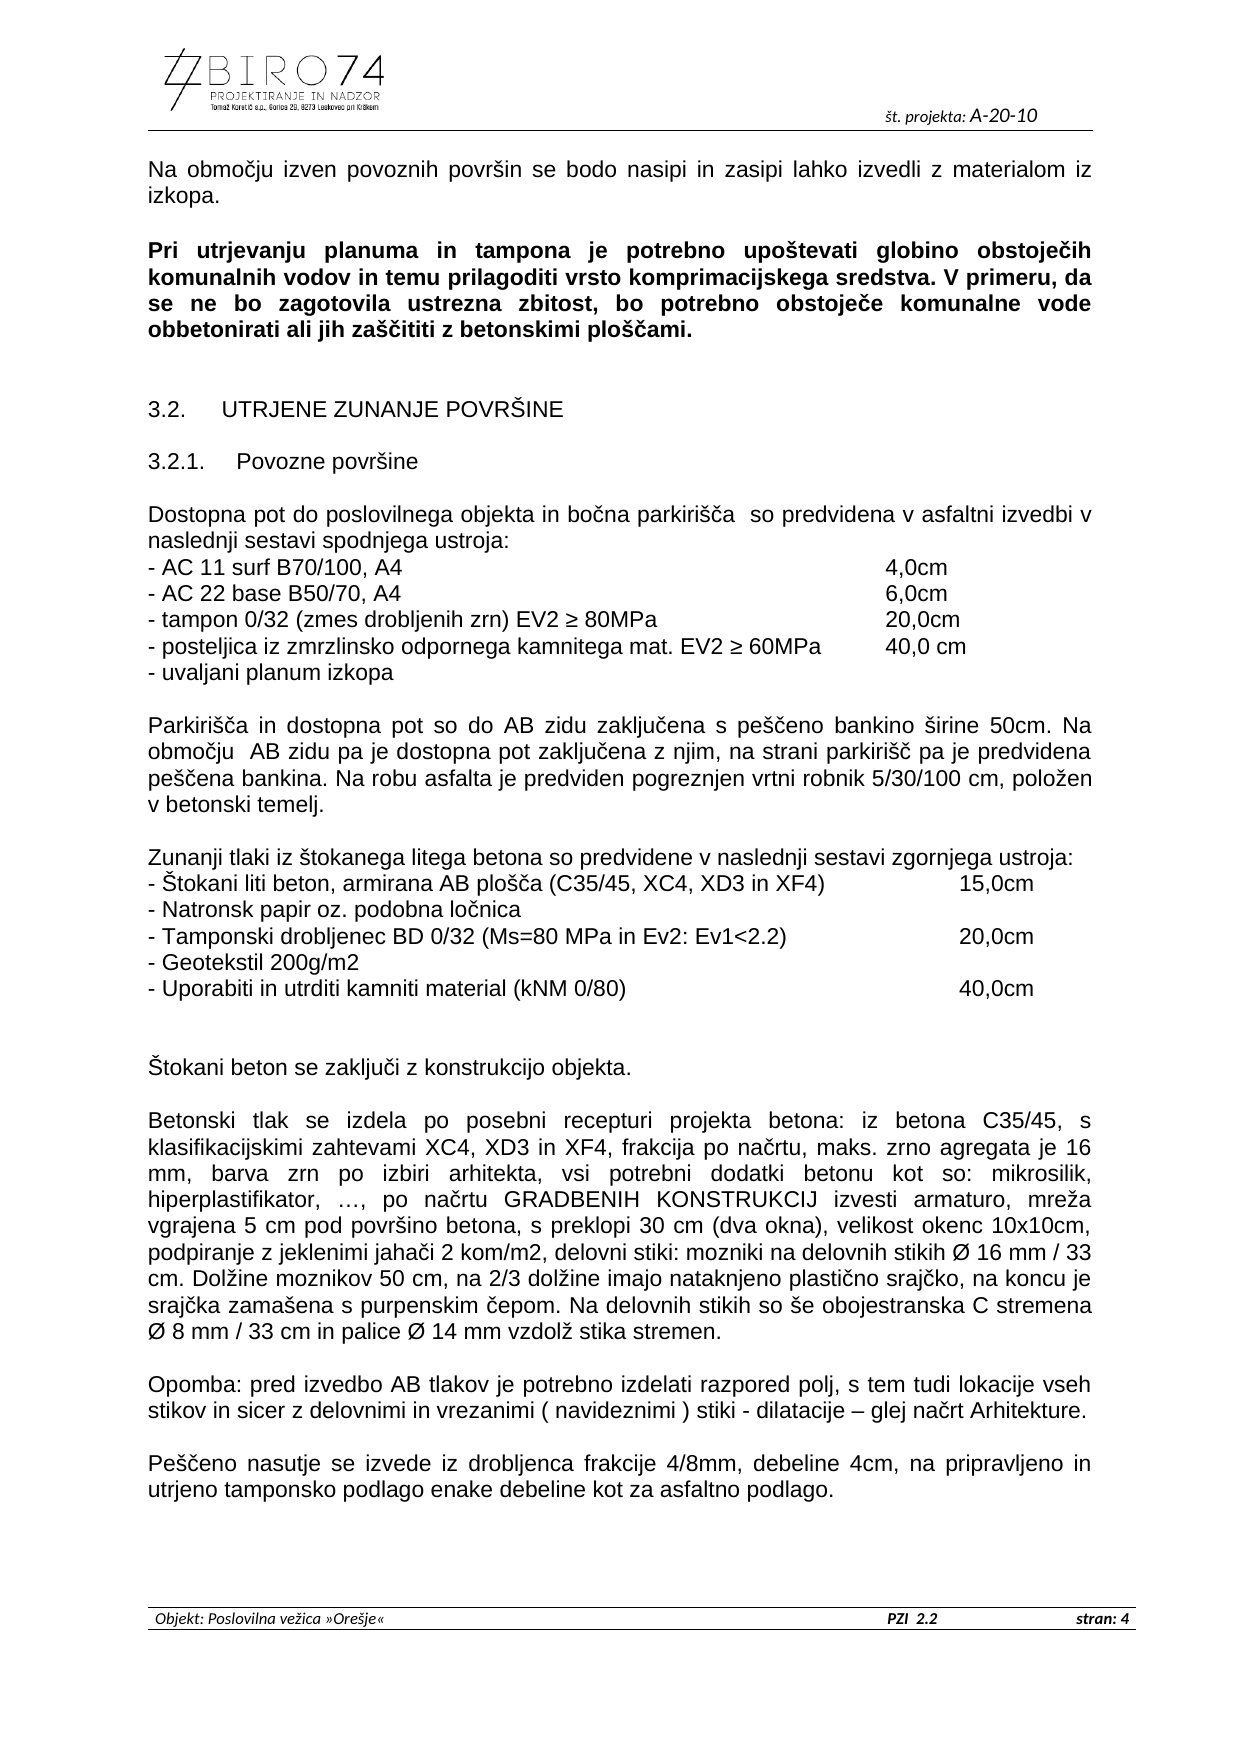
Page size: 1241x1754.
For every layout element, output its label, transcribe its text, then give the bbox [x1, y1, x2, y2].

list Štokani beton se zaključi z konstrukcijo objekta. [148, 1054, 1093, 1081]
text - AC 11 surf B70/100, A4 4,0cm [148, 554, 1093, 580]
text Zunanji tlaki iz štokanega litega betona so predvidene v naslednji sestavi zgornjega ustroja: [148, 843, 1093, 870]
text Pri utrjevanju planuma in tampona je potrebno upoštevati globino obstoječih komunalnih vodov in temu prilagoditi vrsto komprimacijskega sredstva. V primeru, da se ne bo zagotovila ustrezna zbitost, bo potrebno obstoječe komunalne vode obbetonirati ali jih zaščititi z betonskimi ploščami. [148, 237, 1093, 343]
text - Tamponski drobljenec BD 0/32 (Ms=80 MPa in Ev2: Ev1<2.2) 20,0cm [148, 923, 1093, 949]
text Betonski tlak se izdela po posebni recepturi projekta betona: iz betona C35/45, s klasifikacijskimi zahtevami XC4, XD3 in XF4, frakcija po načrtu, maks. zrno agregata je 16 mm, barva zrn po izbiri arhitekta, vsi potrebni dodatki betonu kot so: mikrosilik, hiperplastifikator, …, po načrtu GRADBENIH KONSTRUKCIJ izvesti armaturo, mreža vgrajena 5 cm pod površino betona, s preklopi 30 cm (dva okna), velikost okenc 10x10cm, podpiranje z jeklenimi jahači 2 kom/m2, delovni stiki: mozniki na delovnih stikih Ø 16 mm / 33 cm. Dolžine moznikov 50 cm, na 2/3 dolžine imajo nataknjeno plastično srajčko, na koncu je srajčka zamašena s purpenskim čepom. Na delovnih stikih so še obojestranska C stremena Ø 8 mm / 33 cm in palice Ø 14 mm vzdolž stika stremen. [148, 1107, 1093, 1344]
text - Štokani liti beton, armirana AB plošča (C35/45, XC4, XD3 in XF4) 15,0cm - Natronsk papir oz. podobna ločnica [148, 870, 1093, 923]
list 3.2. UTRJENE ZUNANJE POVRŠINE [148, 396, 1093, 422]
text - Geotekstil 200g/m2 [148, 949, 1093, 975]
text - tampon 0/32 (zmes drobljenih zrn) EV2 ≥ 80MPa 20,0cm [148, 606, 1093, 633]
text Opomba: pred izvedbo AB tlakov je potrebno izdelati razpored polj, s tem tudi lokacije vseh stikov in sicer z delovnimi in vrezanimi ( navideznimi ) stiki - dilatacije – glej načrt Arhitekture. [148, 1371, 1093, 1423]
text Parkirišča in dostopna pot so do AB zidu zaključena s peščeno bankino širine 50cm. Na območju AB zidu pa je dostopna pot zaključena z njim, na strani parkirišč pa je predvidena peščena bankina. Na robu asfalta je predviden pogreznjen vrtni robnik 5/30/100 cm, položen v betonski temelj. [148, 712, 1093, 817]
picture [147, 35, 404, 123]
text Dostopna pot do poslovilnega objekta in bočna parkirišča so predvidena v asfaltni izvedbi v naslednji sestavi spodnjega ustroja: [148, 501, 1093, 554]
text Na območju izven povoznih površin se bodo nasipi in zasipi lahko izvedli z materialom iz izkopa. [148, 156, 1093, 209]
text - AC 22 base B50/70, A4 6,0cm [148, 580, 1093, 606]
text Peščeno nasutje se izvede iz drobljenca frakcije 4/8mm, debeline 4cm, na pripravljeno in utrjeno tamponsko podlago enake debeline kot za asfaltno podlago. [148, 1450, 1093, 1502]
text - uvaljani planum izkopa [148, 659, 1093, 685]
text - posteljica iz zmrzlinsko odpornega kamnitega mat. EV2 ≥ 60MPa 40,0 cm [148, 633, 1093, 659]
text - Uporabiti in utrditi kamniti material (kNM 0/80) 40,0cm [148, 975, 1093, 1002]
text 3.2.1. Povozne površine [148, 448, 1093, 474]
